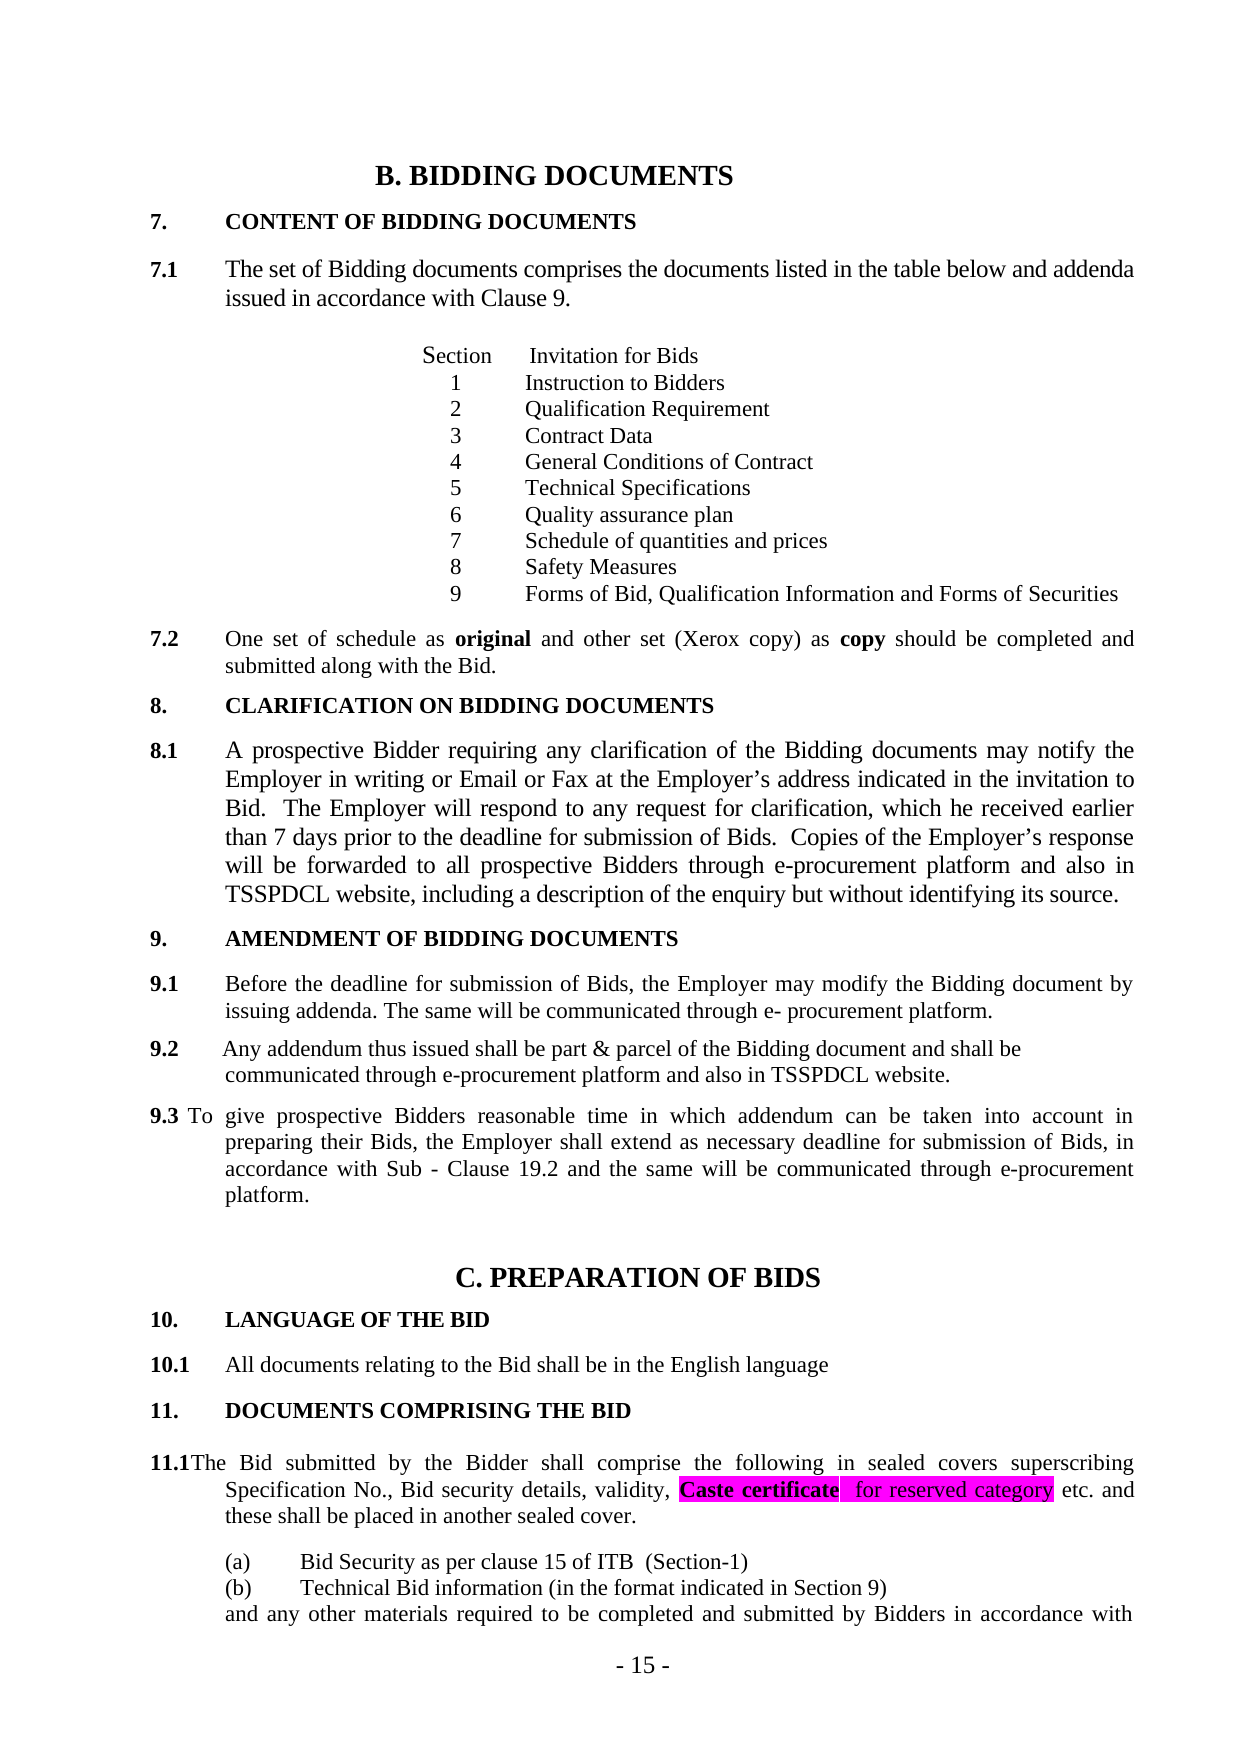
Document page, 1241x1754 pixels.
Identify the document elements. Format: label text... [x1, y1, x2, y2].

list Instruction to Bidders [450, 369, 1135, 395]
text 11. DOCUMENTS COMPRISING THE BID [150, 1397, 1135, 1423]
text 10.1 All documents relating to the Bid shall be in the English language [150, 1351, 1135, 1378]
text communicated through e-procurement platform and also in TSSPDCL website. [225, 1061, 1135, 1088]
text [225, 1600, 1135, 1627]
text 7.1 The set of Bidding documents comprises the documents listed in the table below and addenda issued in accordance with Clause 9. [150, 254, 1135, 311]
list Safety Measures [450, 553, 1135, 580]
list Forms of Bid, Qualification Information and Forms of Securities [450, 580, 1135, 606]
text C. PREPARATION OF BIDS [141, 1260, 1135, 1294]
text 9.1 Before the deadline for submission of Bids, the Employer may modify the Bidding document by issuing addenda. The same will be communicated through e- procurement platform. [150, 970, 1135, 1023]
list General Conditions of Contract [450, 448, 1135, 474]
text 7. CONTENT OF BIDDING DOCUMENTS [150, 208, 1135, 235]
list Technical Specifications [450, 474, 1135, 501]
list Technical Bid information (in the format indicated in Section 9) [225, 1574, 1135, 1600]
text 8.1 A prospective Bidder requiring any clarification of the Bidding documents may notify the Employer in writing or Email or Fax at the Employer’s address indicated in the invitation to Bid. The Employer will respond to any request for clarification, which he received earlier than 7 days prior to the deadline for submission of Bids. Copies of the Employer’s response will be forwarded to all prospective Bidders through e-procurement platform and also in TSSPDCL website, including a description of the enquiry but without identifying its source. [150, 736, 1135, 908]
text 7.2 One set of schedule as original and other set (Xerox copy) as copy should be completed and submitted along with the Bid. [150, 625, 1135, 678]
text B. BIDDING DOCUMENTS [300, 158, 1135, 192]
list The Bid submitted by the Bidder shall comprise the following in sealed covers superscribing Specification No., Bid security details, validity, Caste certificate for reserved category etc. and these shall be placed in another sealed cover. [150, 1449, 1135, 1528]
list Qualification Requirement [450, 395, 1135, 422]
list Contract Data [450, 422, 1135, 448]
text 8. CLARIFICATION ON BIDDING DOCUMENTS [150, 692, 1135, 719]
text 9. AMENDMENT OF BIDDING DOCUMENTS [150, 925, 1135, 951]
list Any addendum thus issued shall be part & parcel of the Bidding document and shall be [150, 1035, 1135, 1061]
list Quality assurance plan [450, 501, 1135, 527]
text 10. LANGUAGE OF THE BID [150, 1306, 1135, 1332]
list Schedule of quantities and prices [450, 527, 1135, 553]
list To give prospective Bidders reasonable time in which addendum can be taken into account in preparing their Bids, the Employer shall extend as necessary deadline for submission of Bids, in accordance with Sub - Clause 19.2 and the same will be communicated through e-procurement platform. [150, 1102, 1135, 1207]
text Section Invitation for Bids [422, 340, 1135, 369]
list Bid Security as per clause 15 of ITB (Section-1) [225, 1548, 1135, 1574]
